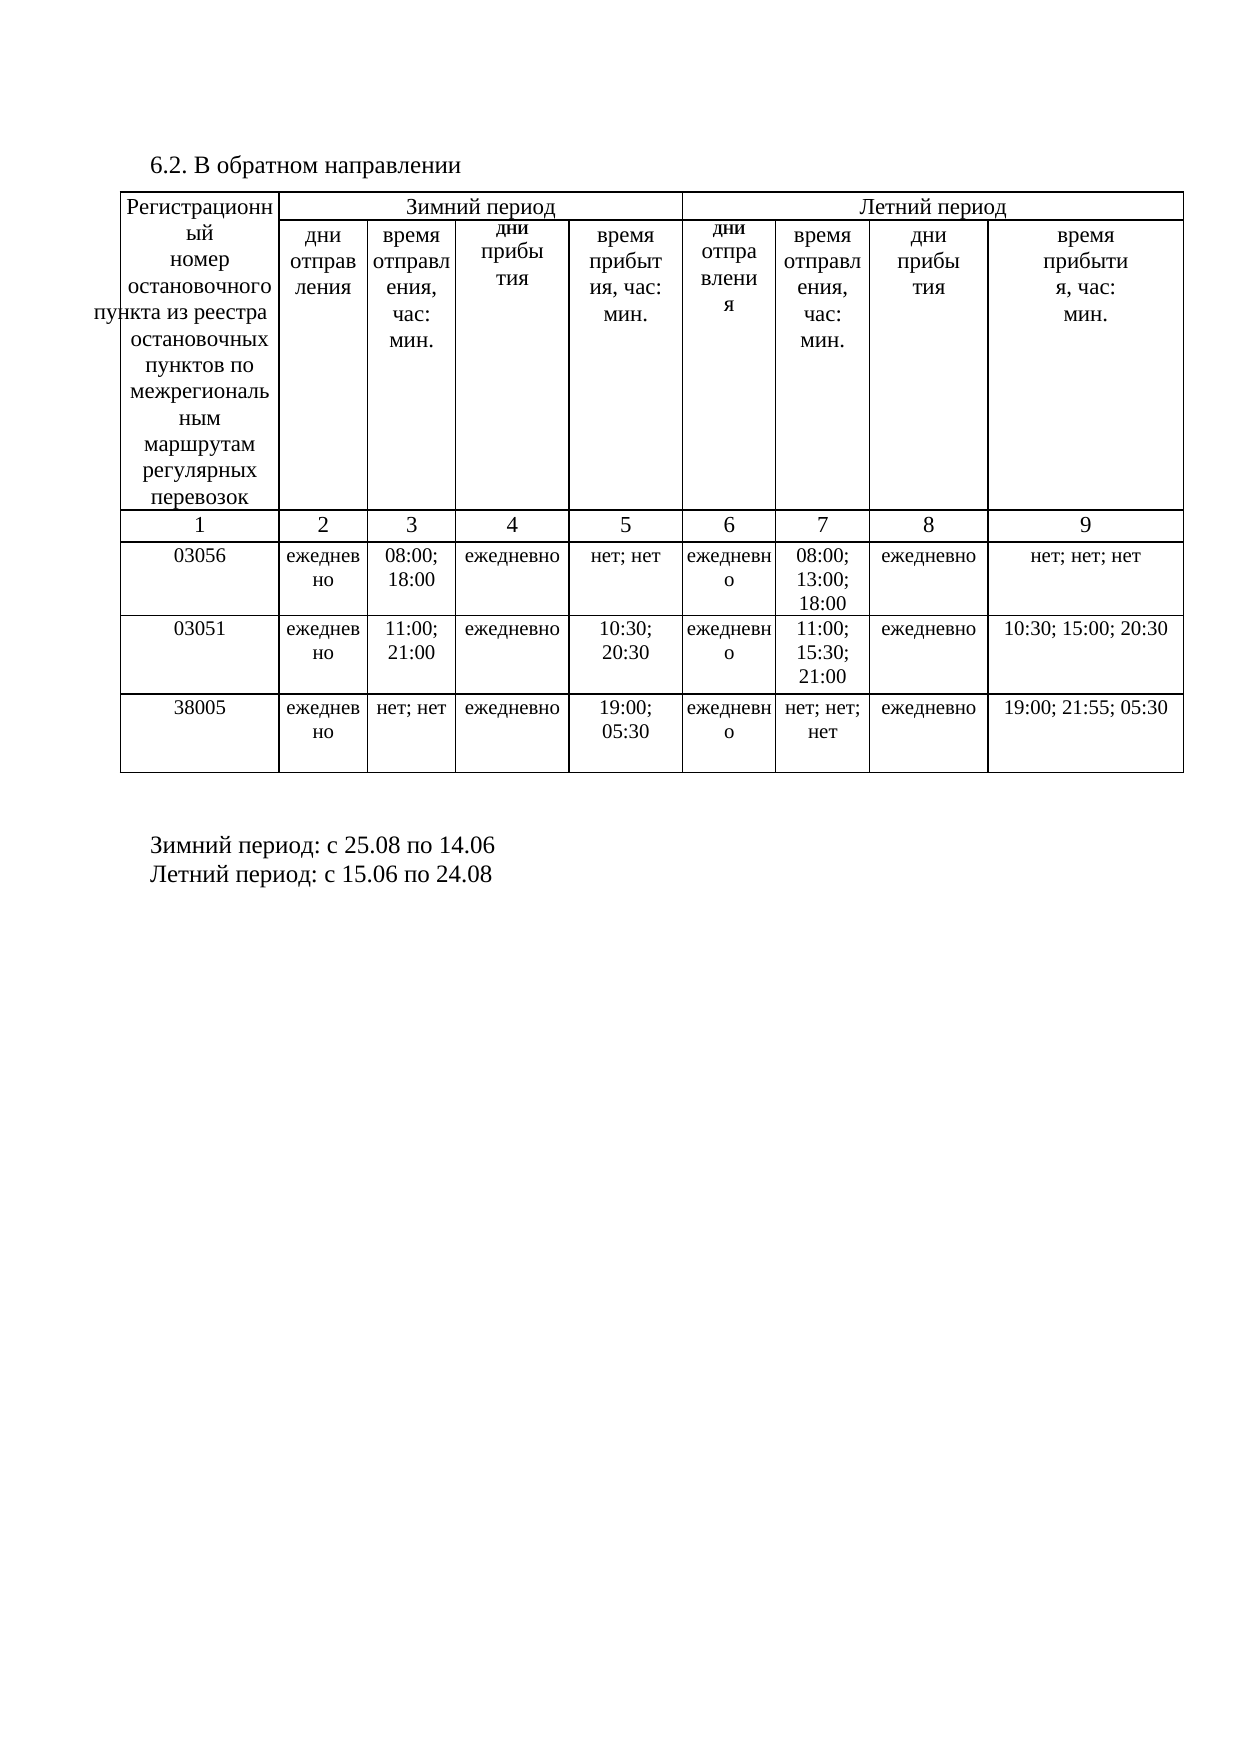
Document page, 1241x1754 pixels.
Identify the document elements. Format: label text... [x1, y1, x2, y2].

table_cell ежедневно [280, 543, 367, 615]
table_cell ежедневно [870, 616, 987, 693]
table_cell 1 [121, 511, 278, 541]
table_cell ежедневно [456, 616, 568, 693]
table_cell 03056 [121, 543, 278, 615]
table_cell время отправл ения, час: мин. [368, 221, 455, 509]
table_cell нет; нет; нет [776, 695, 869, 772]
text Зимний период: с 25.08 по 14.06 [150, 831, 1090, 859]
table_cell ДНИ отпра влени я [683, 221, 775, 509]
table_cell ежедневно [870, 695, 987, 772]
table_cell 11:00; 21:00 [368, 616, 455, 693]
table_cell нет; нет [368, 695, 455, 772]
table_cell 10:30; 20:30 [570, 616, 682, 693]
table_cell 8 [870, 511, 987, 541]
table_cell дни отправ ления [280, 221, 367, 509]
table_cell 03051 [121, 616, 278, 693]
table_cell ежедневно [280, 695, 367, 772]
table_cell 4 [456, 511, 568, 541]
table_cell ежедневно [456, 543, 568, 615]
table_cell ежедневно [683, 616, 775, 693]
table_cell 08:00; 13:00; 18:00 [776, 543, 869, 615]
table_cell 11:00; 15:30; 21:00 [776, 616, 869, 693]
table_cell 6 [683, 511, 775, 541]
table_cell 38005 [121, 695, 278, 772]
table_cell ежедневно [683, 543, 775, 615]
table_cell время прибыт ия, час: мин. [570, 221, 682, 509]
table_cell 2 [280, 511, 367, 541]
table_cell время прибыти я, час: мин. [989, 221, 1183, 509]
table_cell ДНИ прибы тия [456, 221, 568, 509]
text 6.2. В обратном направлении [150, 150, 1090, 179]
table_cell нет; нет [570, 543, 682, 615]
table_cell 9 [989, 511, 1183, 541]
table_header Зимний период [280, 193, 682, 219]
table_cell 19:00; 05:30 [570, 695, 682, 772]
table_cell 5 [570, 511, 682, 541]
text Летний период: с 15.06 по 24.08 [150, 859, 1090, 888]
table_cell время отправл ения, час: мин. [776, 221, 869, 509]
table_cell ежедневно [870, 543, 987, 615]
table_cell дни прибы тия [870, 221, 987, 509]
table_cell 08:00; 18:00 [368, 543, 455, 615]
table_cell ежедневно [456, 695, 568, 772]
table_cell ежедневно [683, 695, 775, 772]
table_cell 3 [368, 511, 455, 541]
table_cell ежедневно [280, 616, 367, 693]
table_cell 7 [776, 511, 869, 541]
table_cell 19:00; 21:55; 05:30 [989, 695, 1183, 772]
table_header Регистрационный номер остановочного пункта из реестра остановочных пунктов по межрегиональным маршрутам регулярных перевозок [121, 193, 278, 509]
table_cell нет; нет; нет [989, 543, 1183, 615]
table_header Летний период [683, 193, 1183, 219]
table_cell 10:30; 15:00; 20:30 [989, 616, 1183, 693]
